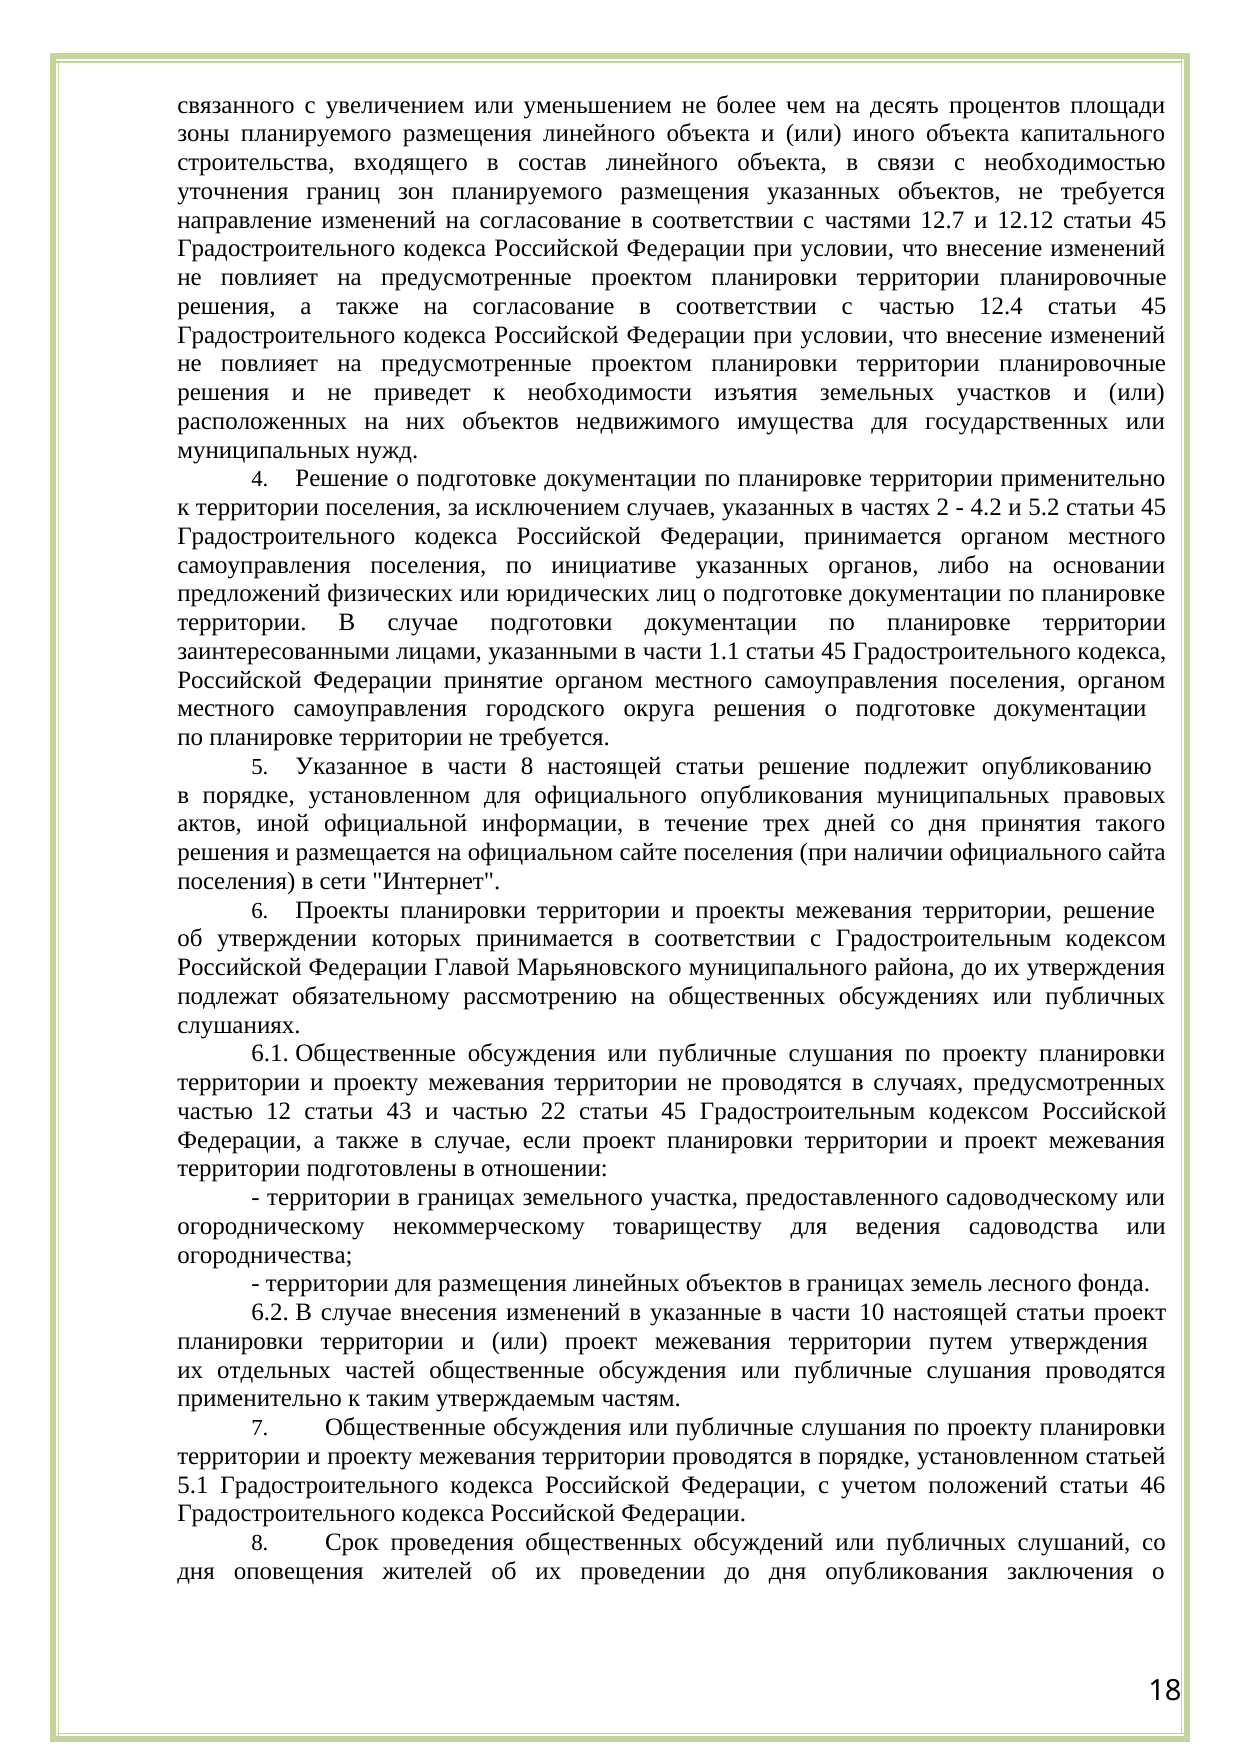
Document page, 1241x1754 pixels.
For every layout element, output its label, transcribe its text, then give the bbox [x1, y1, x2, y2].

list Проекты планировки территории и проекты межевания территории, решение об утверждении которых принимается в соответствии с Градостроительным кодексом Российской Федерации Главой Марьяновского муниципального района, до их утверждения подлежат обязательному рассмотрению на общественных обсуждениях или публичных слушаниях. [177, 895, 1166, 1038]
list В случае внесения изменений в указанные в части 10 настоящей статьи проект планировки территории и (или) проект межевания территории путем утверждения их отдельных частей общественные обсуждения или публичные слушания проводятся применительно к таким утверждаемым частям. [177, 1297, 1166, 1412]
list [177, 90, 1166, 463]
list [177, 1527, 1166, 1585]
list - территории для размещения линейных объектов в границах земель лесного фонда. [177, 1268, 1166, 1297]
list - территории в границах земельного участка, предоставленного садоводческому или огородническому некоммерческому товариществу для ведения садоводства или огородничества; [177, 1182, 1166, 1268]
list Указанное в части 8 настоящей статьи решение подлежит опубликованию в порядке, установленном для официального опубликования муниципальных правовых актов, иной официальной информации, в течение трех дней со дня принятия такого решения и размещается на официальном сайте поселения (при наличии официального сайта поселения) в сети "Интернет". [177, 751, 1166, 895]
list Общественные обсуждения или публичные слушания по проекту планировки территории и проекту межевания территории не проводятся в случаях, предусмотренных частью 12 статьи 43 и частью 22 статьи 45 Градостроительным кодексом Российской Федерации, а также в случае, если проект планировки территории и проект межевания территории подготовлены в отношении: [177, 1038, 1166, 1182]
list Решение о подготовке документации по планировке территории применительно к территории поселения, за исключением случаев, указанных в частях 2 - 4.2 и 5.2 статьи 45 Градостроительного кодекса Российской Федерации, принимается органом местного самоуправления поселения, по инициативе указанных органов, либо на основании предложений физических или юридических лиц о подготовке документации по планировке территории. В случае подготовки документации по планировке территории заинтересованными лицами, указанными в части 1.1 статьи 45 Градостроительного кодекса, Российской Федерации принятие органом местного самоуправления поселения, органом местного самоуправления городского округа решения о подготовке документации по планировке территории не требуется. [177, 463, 1166, 751]
list Общественные обсуждения или публичные слушания по проекту планировки территории и проекту межевания территории проводятся в порядке, установленном статьей 5.1 Градостроительного кодекса Российской Федерации, с учетом положений статьи 46 Градостроительного кодекса Российской Федерации. [177, 1412, 1166, 1527]
